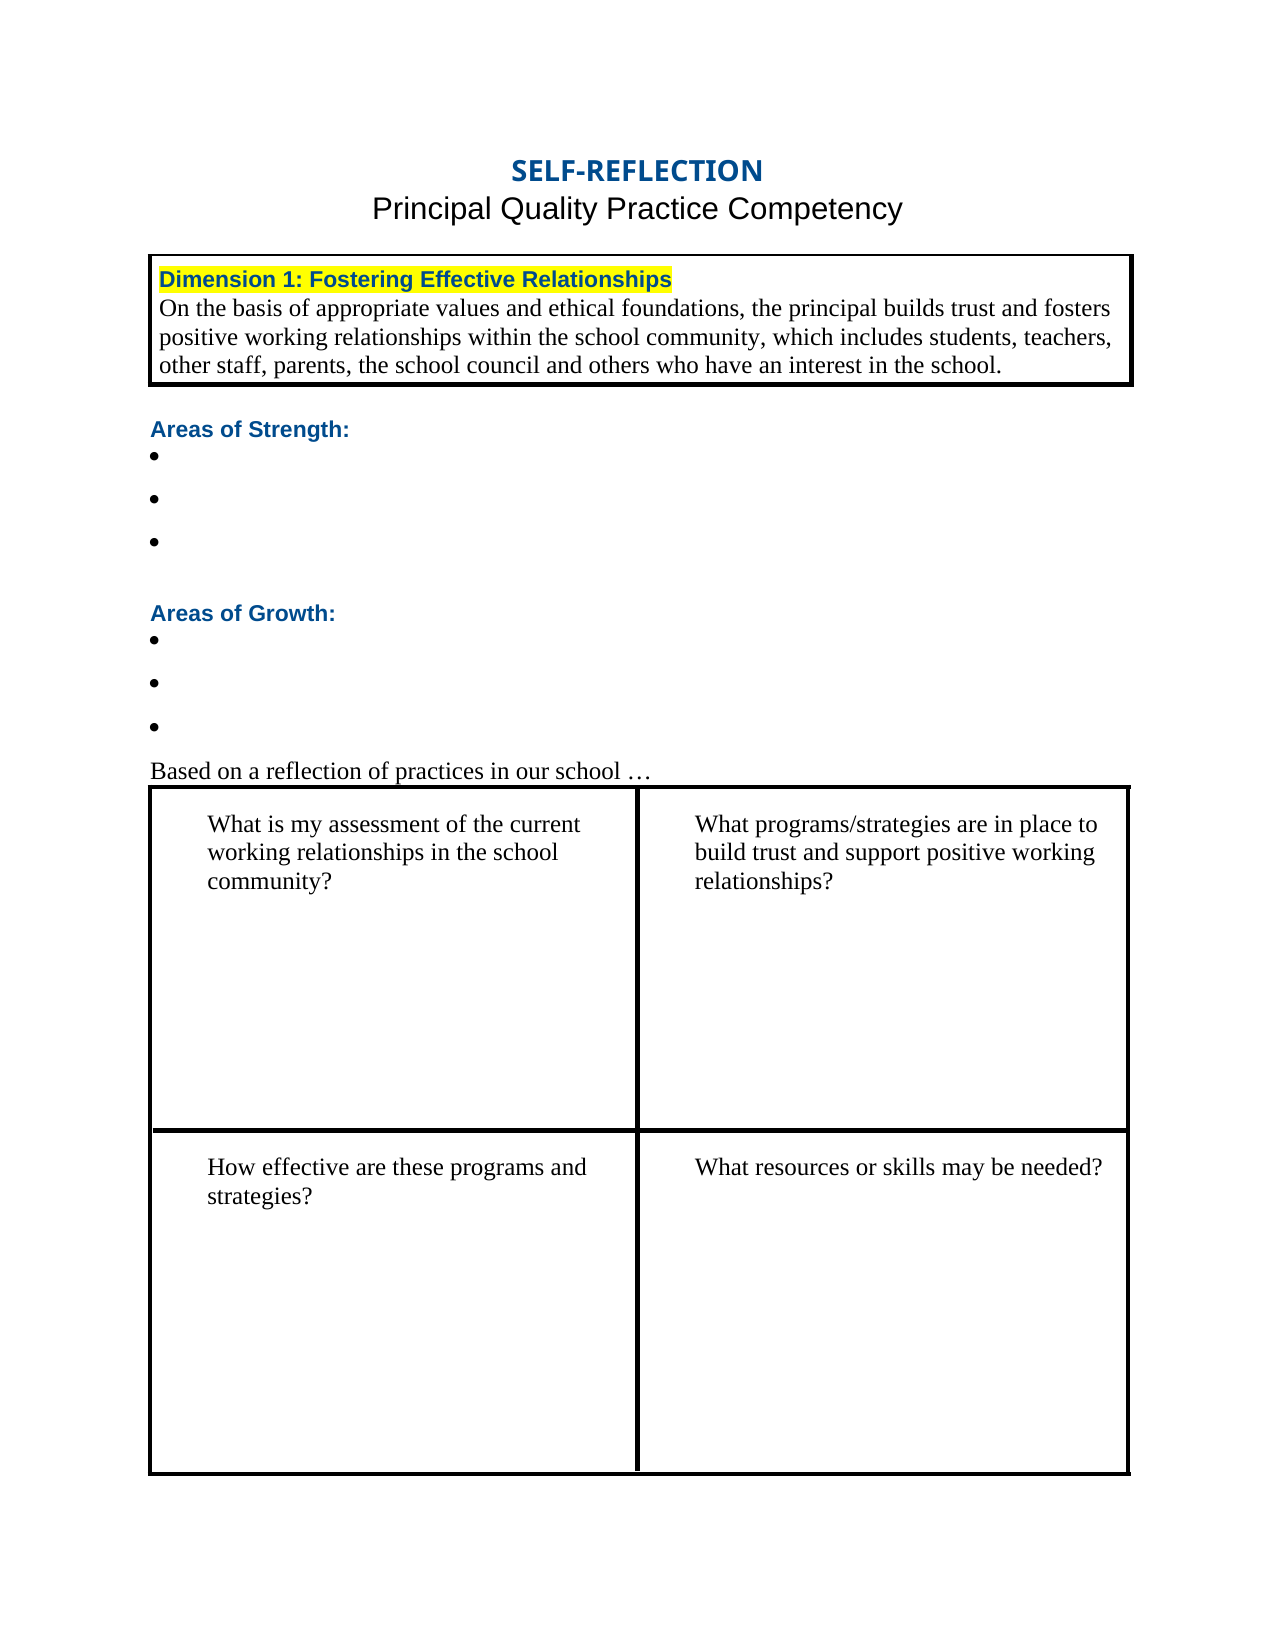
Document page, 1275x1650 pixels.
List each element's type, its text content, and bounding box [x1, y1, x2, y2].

table_header What programs/strategies are in place to build trust and support positive working relationships? [640, 789, 1126, 1128]
text Based on a reflection of practices in our school … [150, 756, 1125, 784]
text Areas of Strength: [150, 416, 1125, 442]
table_header What is my assessment of the current working relationships in the school community? [152, 789, 635, 1128]
table_cell How effective are these programs and strategies? [152, 1129, 635, 1471]
text Principal Quality Practice Competency [150, 190, 1125, 226]
text SELF-REFLECTION [150, 150, 1125, 190]
table_header Dimension 1: Fostering Effective Relationships On the basis of appropriate values and ethical foundations, the principal builds trust and fosters positive working relationships within the school community, which includes students, teachers, other staff, parents, the school council and others who have an interest in the school. [152, 256, 1129, 382]
table_cell What resources or skills may be needed? [640, 1133, 1126, 1471]
text Areas of Growth: [150, 600, 1125, 626]
